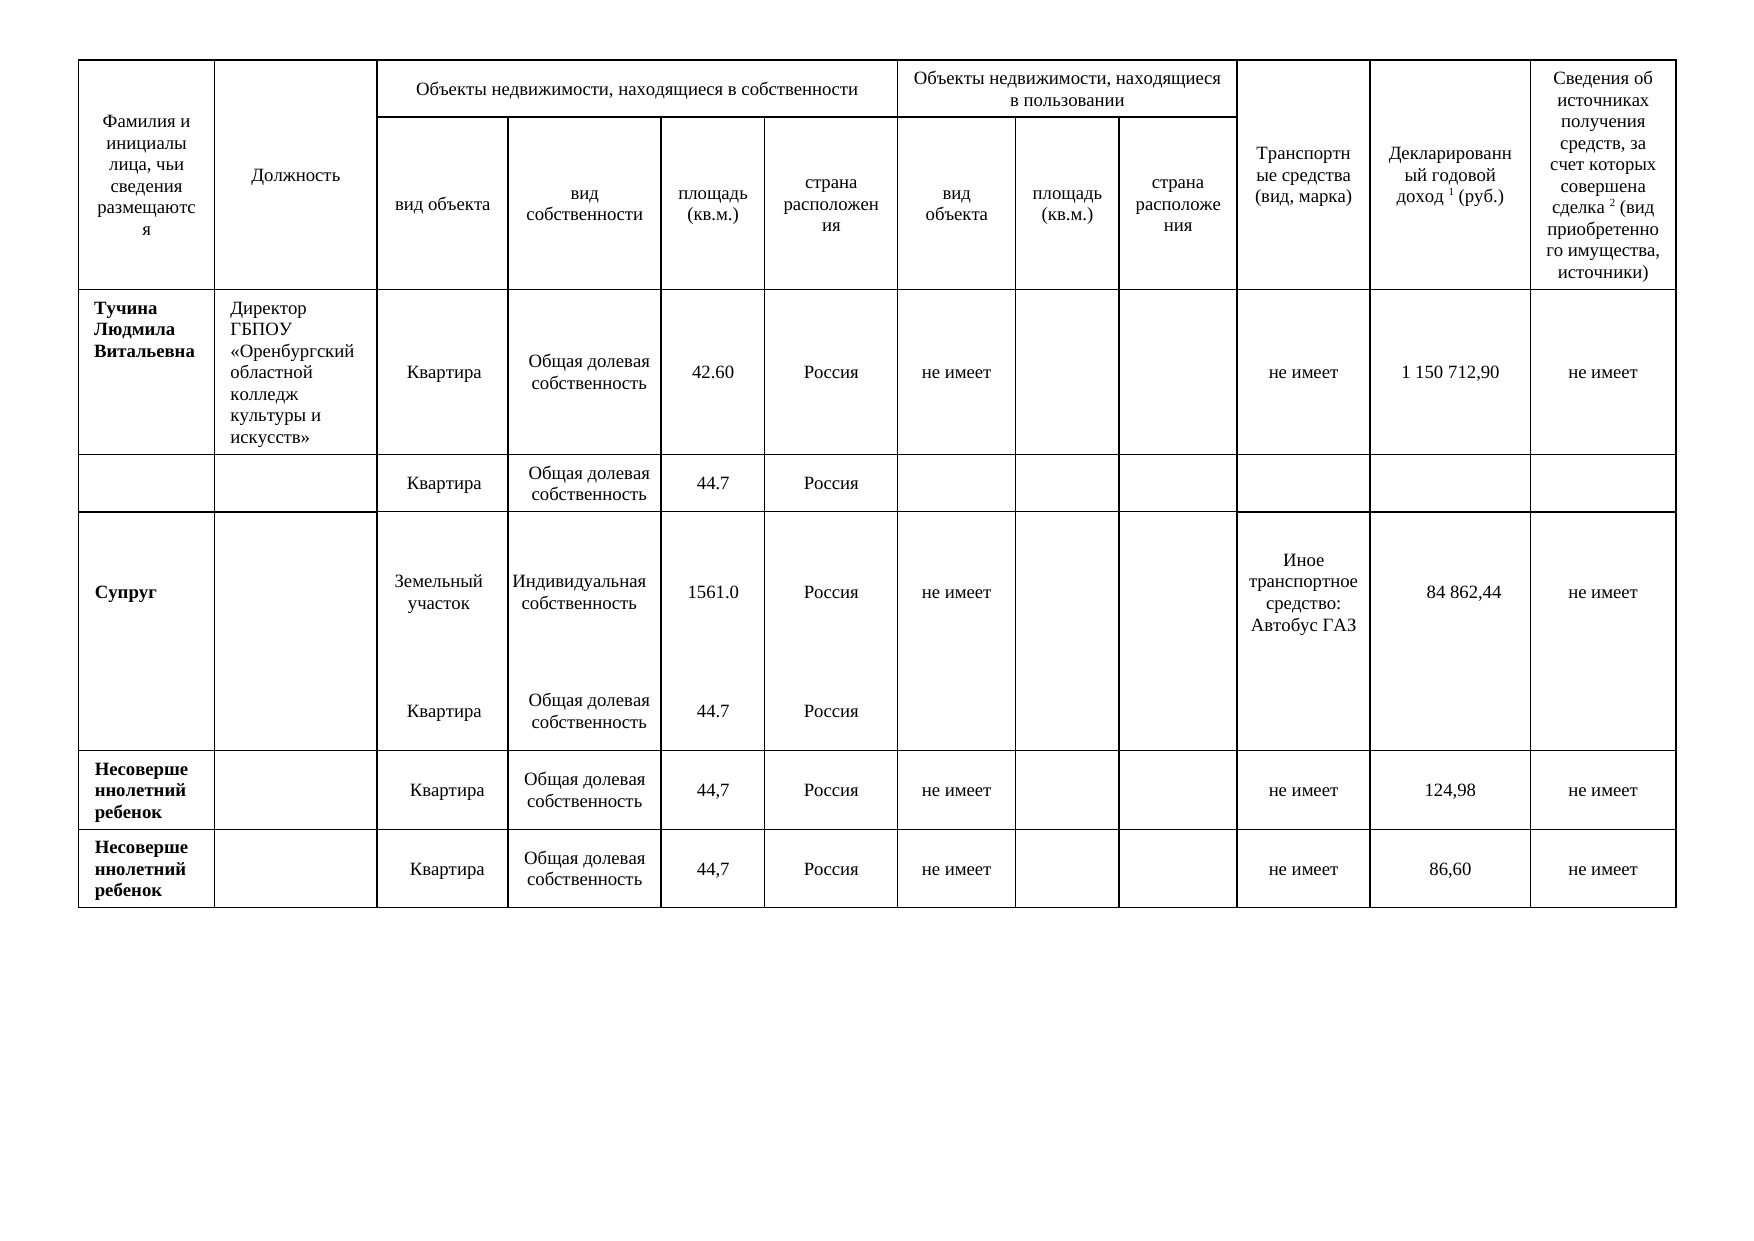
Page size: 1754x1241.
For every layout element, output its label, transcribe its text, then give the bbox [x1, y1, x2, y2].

table_cell 84 862,44 [1371, 513, 1530, 671]
table_header Объекты недвижимости, находящиеся в собственности [378, 61, 897, 116]
table_cell не имеет [1531, 751, 1675, 828]
table_cell Иное транспортное средство: Автобус ГАЗ [1238, 513, 1369, 671]
table_cell [898, 671, 1015, 750]
table_cell [215, 513, 376, 671]
table_cell 44,7 [662, 751, 764, 828]
table_cell вид собственности [509, 118, 660, 289]
table_cell [215, 751, 376, 828]
table_cell Россия [765, 455, 897, 511]
table_cell Общая долевая собственность [509, 290, 660, 454]
table_cell Несовершеннолетний ребенок [79, 830, 214, 907]
table_cell Россия [765, 671, 897, 750]
table_cell [898, 455, 1015, 511]
table_cell [1016, 290, 1118, 454]
table_cell [1120, 751, 1236, 828]
table_cell [79, 671, 214, 750]
table_cell Несовершеннолетний ребенок [79, 751, 214, 828]
table_cell Россия [765, 290, 897, 454]
table_cell Индивидуальная собственность [509, 512, 660, 671]
table_header Транспортные средства (вид, марка) [1238, 61, 1369, 289]
table_cell не имеет [898, 751, 1015, 828]
table_cell [1016, 455, 1118, 511]
table_cell Россия [765, 751, 897, 828]
table_cell Квартира [378, 671, 507, 750]
table_cell Тучина Людмила Витальевна [79, 290, 214, 454]
table_cell не имеет [898, 290, 1015, 454]
table_cell 44.7 [662, 671, 764, 750]
table_cell [1016, 751, 1118, 828]
table_cell [215, 830, 376, 907]
table_cell Россия [765, 512, 897, 671]
table_cell [1531, 671, 1675, 750]
table_cell не имеет [1531, 830, 1675, 907]
table_cell 44.7 [662, 455, 764, 511]
table_cell [215, 671, 376, 750]
table_cell Россия [765, 830, 897, 907]
table_cell 1 150 712,90 [1371, 290, 1530, 454]
table_cell [1120, 455, 1236, 511]
table_cell 42.60 [662, 290, 764, 454]
table_cell 44,7 [662, 830, 764, 907]
table_cell Супруг [79, 513, 214, 671]
table_cell вид объекта [378, 118, 507, 289]
table_cell не имеет [1238, 290, 1369, 454]
table_header Сведения об источниках получения средств, за счет которых совершена сделка 2 (вид приобретенного имущества, источники) [1531, 61, 1675, 289]
table_cell не имеет [1238, 830, 1369, 907]
table_cell Общая долевая собственность [509, 671, 660, 750]
table_cell Квартира [378, 455, 507, 511]
table_cell [1016, 671, 1118, 750]
table_cell [1016, 830, 1118, 907]
table_cell вид объекта [898, 118, 1015, 289]
table_cell 86,60 [1371, 830, 1530, 907]
table_header Должность [215, 61, 376, 289]
table_cell страна расположения [765, 118, 897, 289]
table_cell [1120, 830, 1236, 907]
table_cell [1371, 671, 1530, 750]
table_cell Директор ГБПОУ «Оренбургский областной колледж культуры и искусств» [215, 290, 376, 454]
table_cell не имеет [1531, 513, 1675, 671]
table_cell Общая долевая собственность [509, 455, 660, 511]
table_cell страна расположения [1120, 118, 1236, 289]
table_cell Квартира [378, 290, 507, 454]
table_cell не имеет [898, 830, 1015, 907]
table_cell Земельный участок [378, 512, 507, 671]
table_cell [1238, 671, 1369, 750]
table_cell площадь (кв.м.) [1016, 118, 1118, 289]
table_cell [1120, 512, 1236, 671]
table_cell 1561.0 [662, 512, 764, 671]
table_cell не имеет [1531, 290, 1675, 454]
table_cell не имеет [1238, 751, 1369, 828]
table_cell не имеет [898, 512, 1015, 671]
table_cell [215, 455, 376, 511]
table_cell Квартира [378, 751, 507, 828]
table_cell Общая долевая собственность [509, 830, 660, 907]
table_cell [1238, 455, 1369, 511]
table_cell [1120, 671, 1236, 750]
table_cell [1371, 455, 1530, 511]
table_cell [79, 455, 214, 511]
table_cell [1120, 290, 1236, 454]
table_header Объекты недвижимости, находящиеся в пользовании [898, 61, 1236, 116]
table_cell площадь (кв.м.) [662, 118, 764, 289]
table_cell Общая долевая собственность [509, 751, 660, 828]
table_cell Квартира [378, 830, 507, 907]
table_header Декларированный годовой доход 1 (руб.) [1371, 61, 1530, 289]
table_header Фамилия и инициалы лица, чьи сведения размещаются [79, 61, 214, 289]
table_cell [1531, 455, 1675, 511]
table_cell 124,98 [1371, 751, 1530, 828]
table_cell [1016, 512, 1118, 671]
